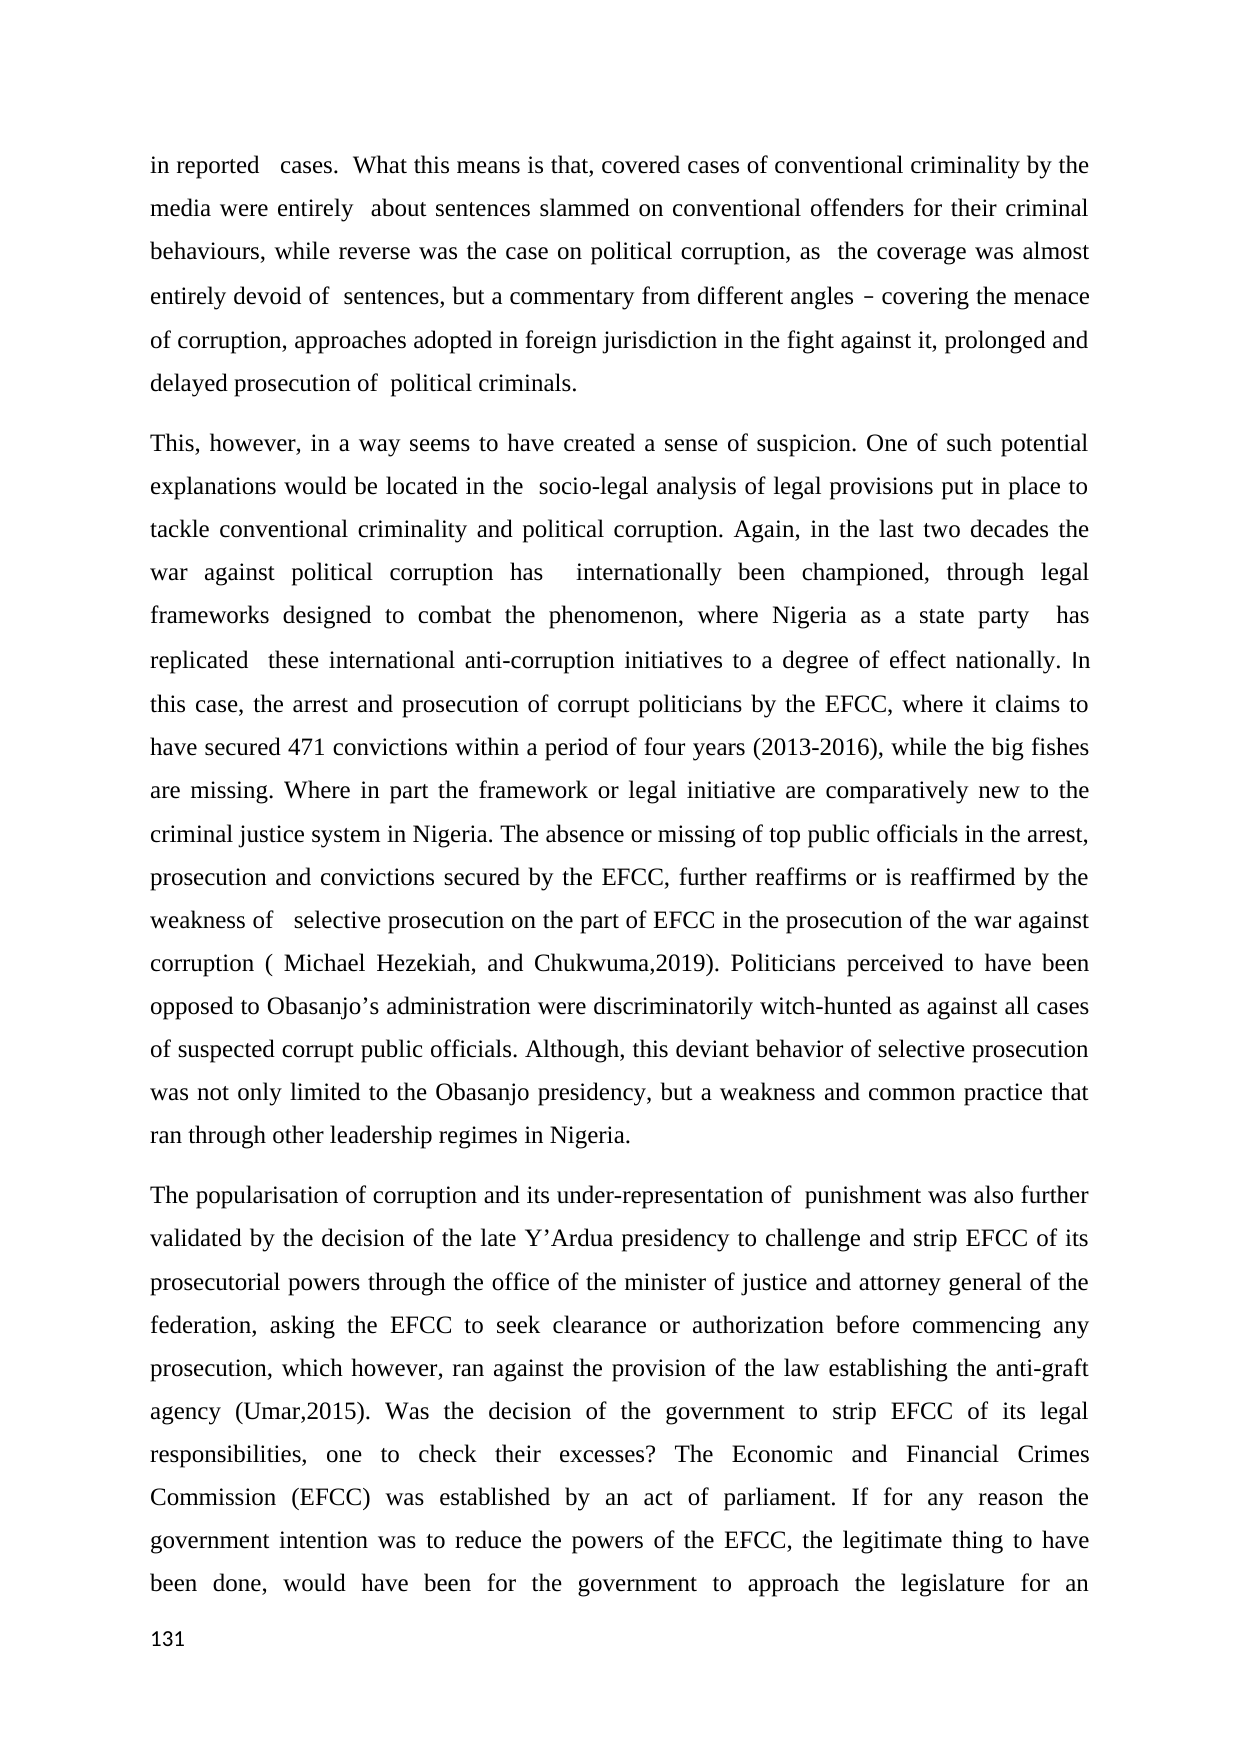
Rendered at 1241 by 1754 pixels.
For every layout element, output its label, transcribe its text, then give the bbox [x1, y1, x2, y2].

text This, however, in a way seems to have created a sense of suspicion. One of such potential explanations would be located in the socio-legal analysis of legal provisions put in place to tackle conventional criminality and political corruption. Again, in the last two decades the war against political corruption has internationally been championed, through legal frameworks designed to combat the phenomenon, where Nigeria as a state party has replicated these international anti-corruption initiatives to a degree of effect nationally. In this case, the arrest and prosecution of corrupt politicians by the EFCC, where it claims to have secured 471 convictions within a period of four years (2013-2016), while the big fishes are missing. Where in part the framework or legal initiative are comparatively new to the criminal justice system in Nigeria. The absence or missing of top public officials in the arrest, prosecution and convictions secured by the EFCC, further reaffirms or is reaffirmed by the weakness of selective prosecution on the part of EFCC in the prosecution of the war against corruption ( Michael Hezekiah, and Chukwuma,2019). Politicians perceived to have been opposed to Obasanjo’s administration were discriminatorily witch-hunted as against all cases of suspected corrupt public officials. Although, this deviant behavior of selective prosecution was not only limited to the Obasanjo presidency, but a weakness and common practice that ran through other leadership regimes in Nigeria. [150, 428, 1090, 1149]
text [150, 150, 1090, 397]
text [150, 1180, 1090, 1597]
